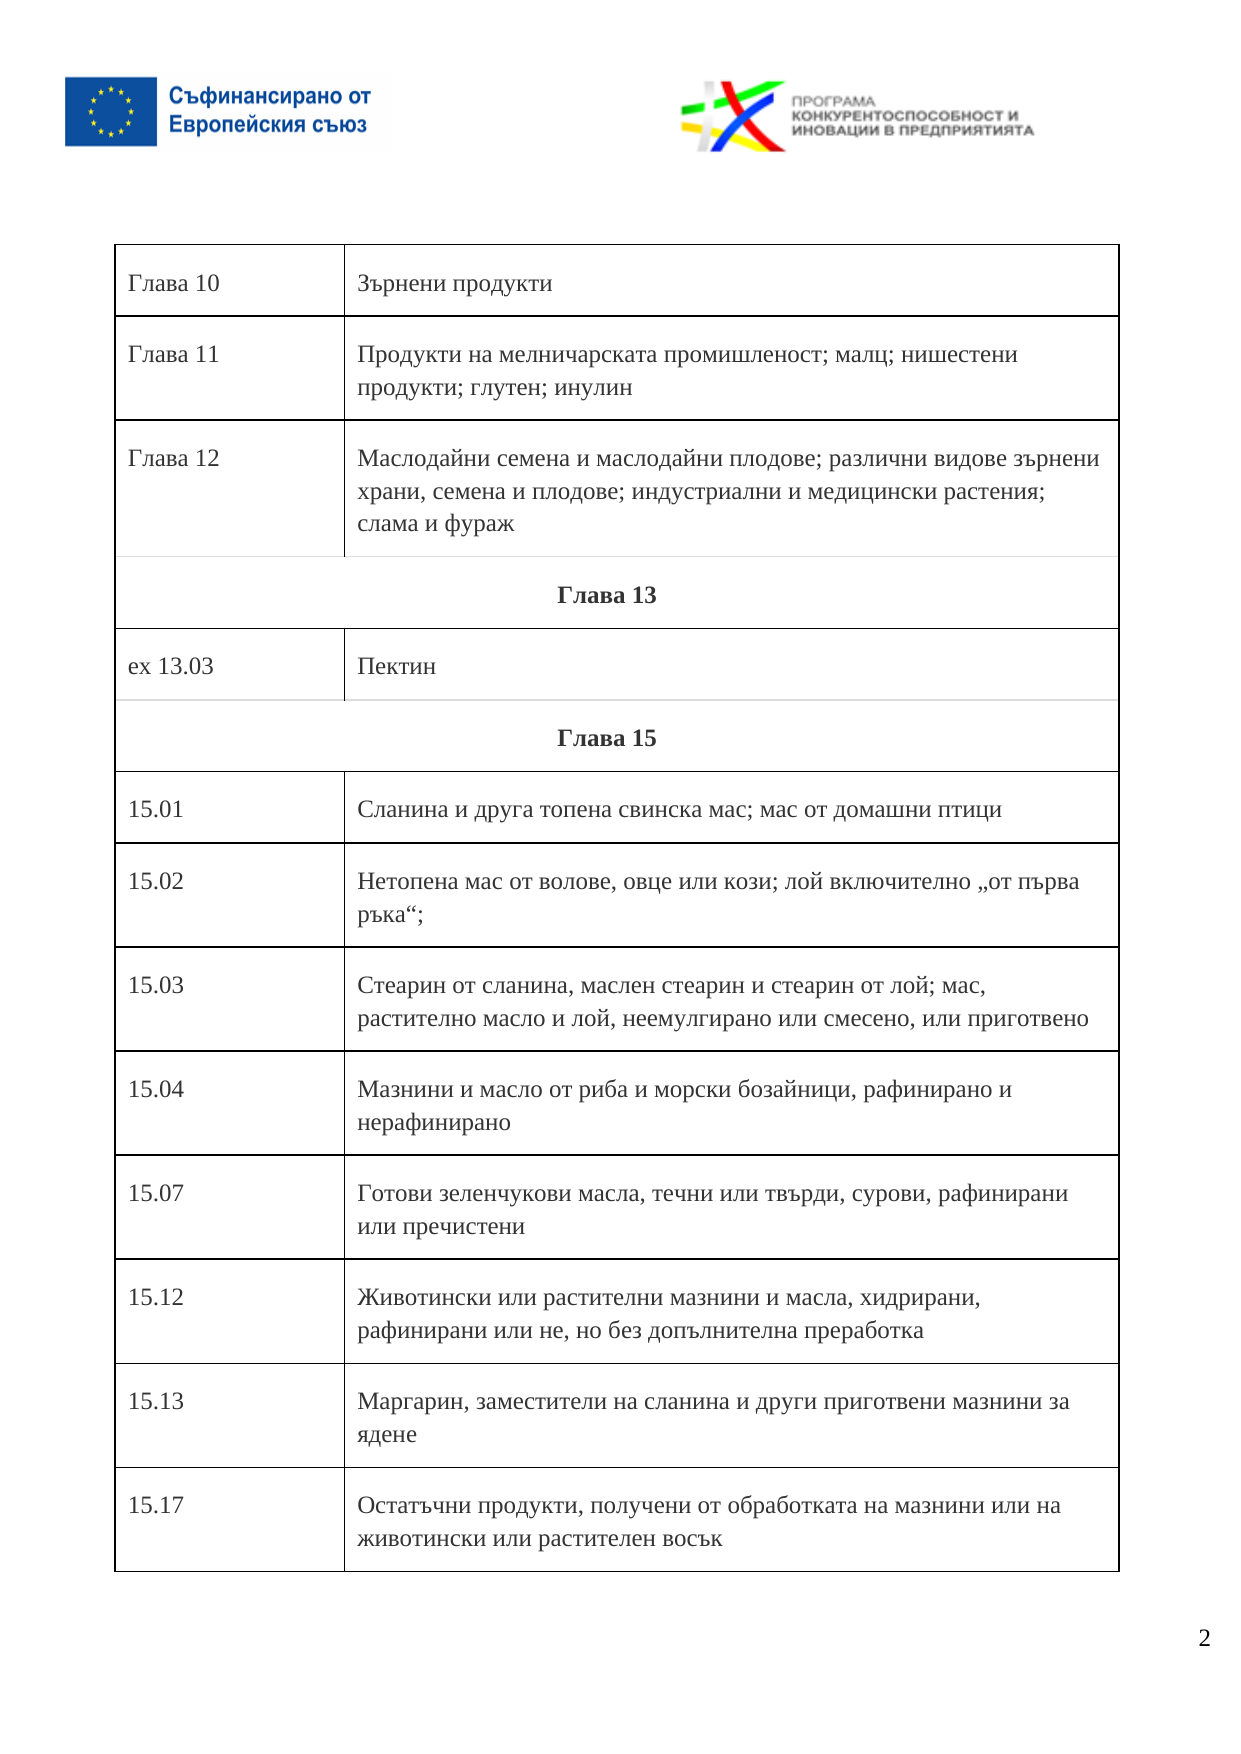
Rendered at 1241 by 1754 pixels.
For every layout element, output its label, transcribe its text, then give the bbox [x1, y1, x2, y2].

table_cell 15.12 [116, 1260, 344, 1362]
table_cell Глава 13 [116, 557, 1118, 627]
table_cell Стеарин от сланина, маслен стеарин и стеарин от лой; мас, растително масло и лой, неемулгирано или смесено, или приготвено [345, 948, 1118, 1050]
table_cell Маслодайни семена и маслодайни плодове; различни видове зърнени храни, семена и плодове; индустриални и медицински растения; слама и фураж [345, 421, 1118, 556]
table_cell Мазнини и масло от риба и морски бозайници, рафинирано и нерафинирано [345, 1052, 1118, 1154]
picture [61, 73, 391, 151]
table_cell Глава 15 [116, 701, 1118, 771]
table_cell 15.07 [116, 1156, 344, 1258]
table_cell Маргарин, заместители на сланина и други приготвени мазнини за ядене [345, 1364, 1118, 1466]
table_cell 15.01 [116, 772, 344, 842]
table_cell Готови зеленчукови масла, течни или твърди, сурови, рафинирани или пречистени [345, 1156, 1118, 1258]
table_cell 15.13 [116, 1364, 344, 1466]
table_cell 15.03 [116, 948, 344, 1050]
table_cell 15.17 [116, 1468, 344, 1571]
table_cell Пектин [345, 629, 1118, 699]
table_cell Животински или растителни мазнини и масла, хидрирани, рафинирани или не, но без допълнителна преработка [345, 1260, 1118, 1362]
table_cell Продукти на мелничарската промишленост; малц; нишестени продукти; глутен; инулин [345, 317, 1118, 419]
table_cell Зърнени продукти [345, 245, 1118, 315]
table_cell Глава 12 [116, 421, 344, 556]
table_cell Нетопена мас от волове, овце или кози; лой включително „от първа ръка“; [345, 844, 1118, 946]
picture [679, 73, 1038, 161]
table_cell ex 13.03 [116, 629, 344, 699]
table_cell 15.04 [116, 1052, 344, 1154]
table_cell Глава 10 [116, 245, 344, 315]
table_cell Остатъчни продукти, получени от обработката на мазнини или на животински или растителен восък [345, 1468, 1118, 1571]
table_cell Глава 11 [116, 317, 344, 419]
table_cell 15.02 [116, 844, 344, 946]
table_cell Сланина и друга топена свинска мас; мас от домашни птици [345, 772, 1118, 842]
